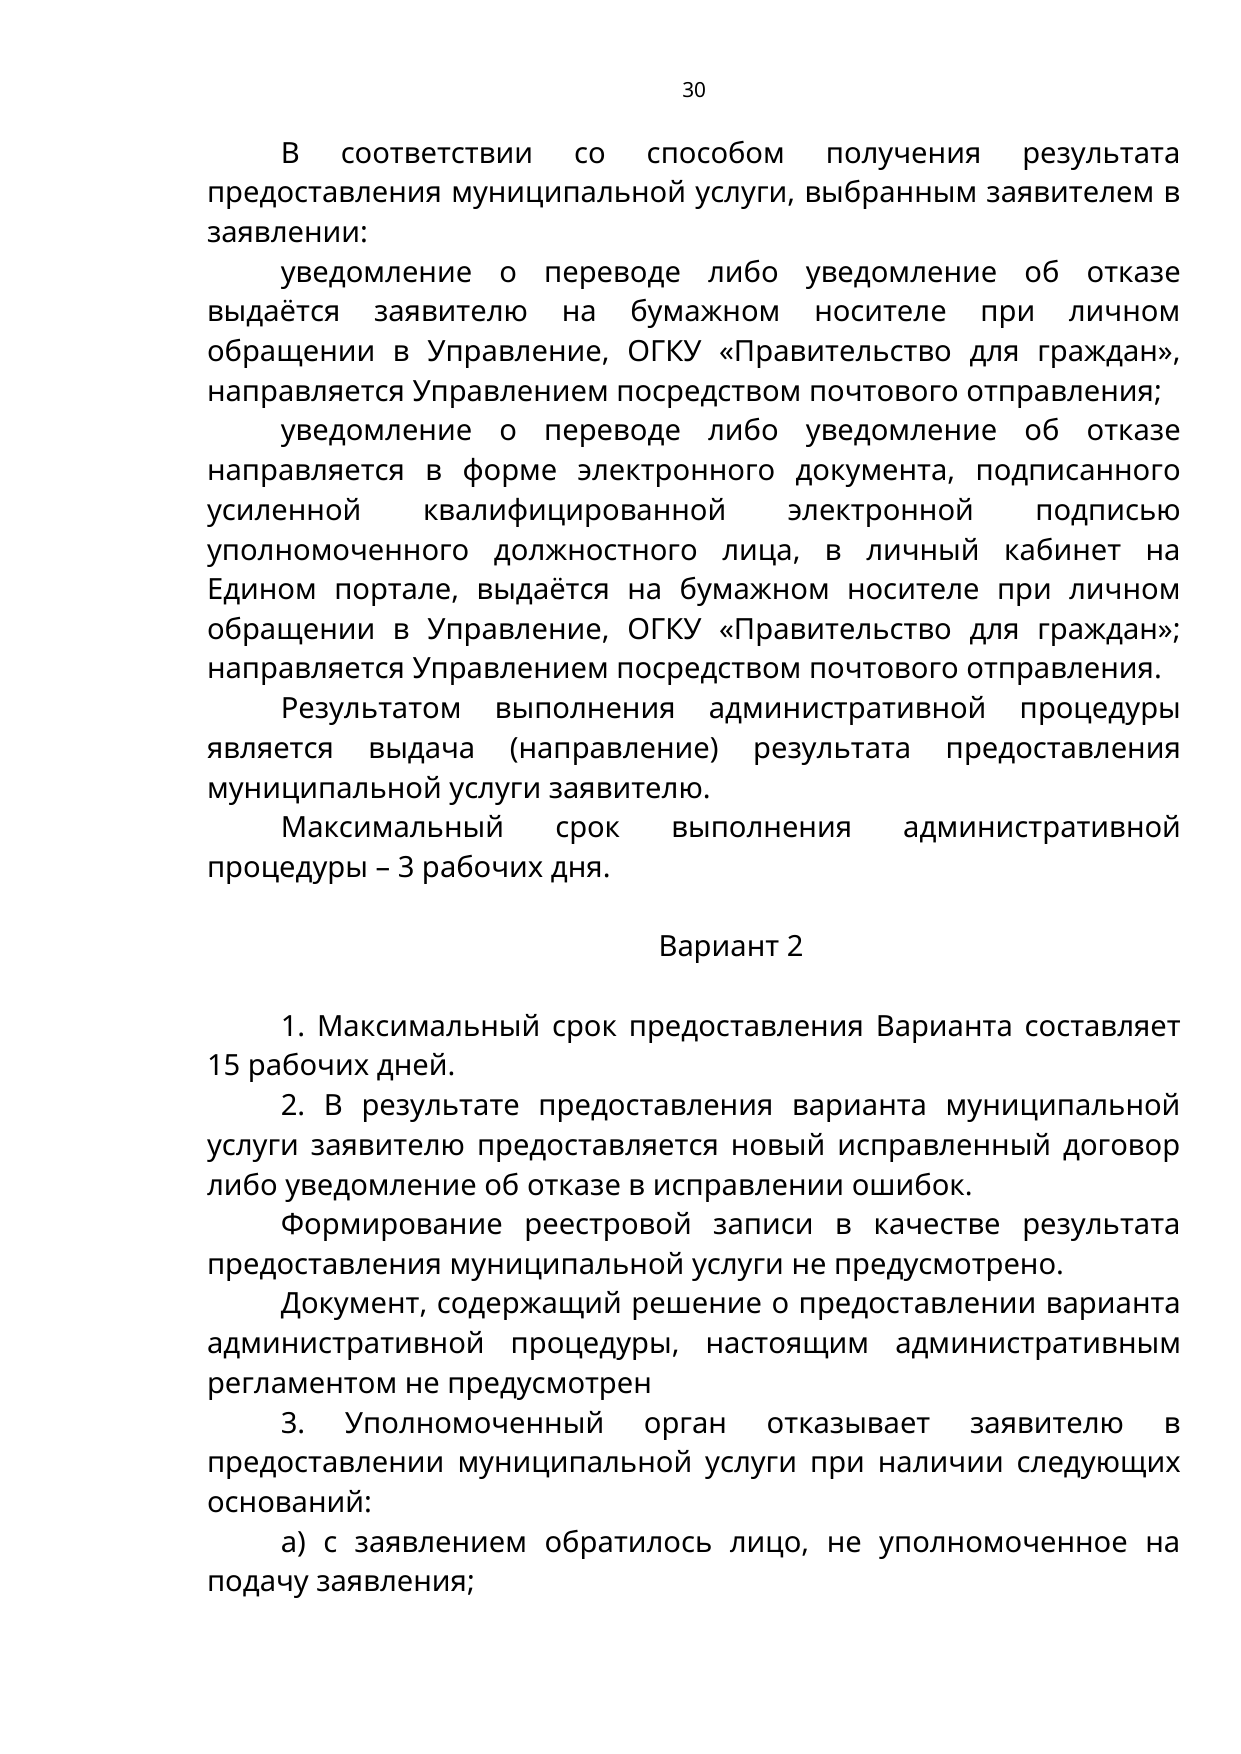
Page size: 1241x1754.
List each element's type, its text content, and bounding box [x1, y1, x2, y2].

text Формирование реестровой записи в качестве результата предоставления муниципальной услуги не предусмотрено. [207, 1203, 1181, 1283]
text 2. В результате предоставления варианта муниципальной услуги заявителю предоставляется новый исправленный договор либо уведомление об отказе в исправлении ошибок. [207, 1084, 1181, 1203]
text а) с заявлением обратилось лицо, не уполномоченное на подачу заявления; [207, 1521, 1181, 1600]
text Вариант 2 [207, 926, 1181, 965]
text 1. Максимальный срок предоставления Варианта составляет 15 рабочих дней. [207, 1005, 1181, 1084]
text 3. Уполномоченный орган отказывает заявителю в предоставлении муниципальной услуги при наличии следующих оснований: [207, 1402, 1181, 1521]
text уведомление о переводе либо уведомление об отказе направляется в форме электронного документа, подписанного усиленной квалифицированной электронной подписью уполномоченного должностного лица, в личный кабинет на Едином портале, выдаётся на бумажном носителе при личном обращении в Управление, ОГКУ «Правительство для граждан»; направляется Управлением посредством почтового отправления. [207, 410, 1181, 687]
text Максимальный срок выполнения административной процедуры – 3 рабочих дня. [207, 807, 1181, 886]
text В соответствии со способом получения результата предоставления муниципальной услуги, выбранным заявителем в заявлении: [207, 132, 1181, 251]
text уведомление о переводе либо уведомление об отказе выдаётся заявителю на бумажном носителе при личном обращении в Управление, ОГКУ «Правительство для граждан», направляется Управлением посредством почтового отправления; [207, 251, 1181, 410]
text Результатом выполнения административной процедуры является выдача (направление) результата предоставления муниципальной услуги заявителю. [207, 687, 1181, 807]
text Документ, содержащий решение о предоставлении варианта административной процедуры, настоящим административным регламентом не предусмотрен [207, 1283, 1181, 1402]
